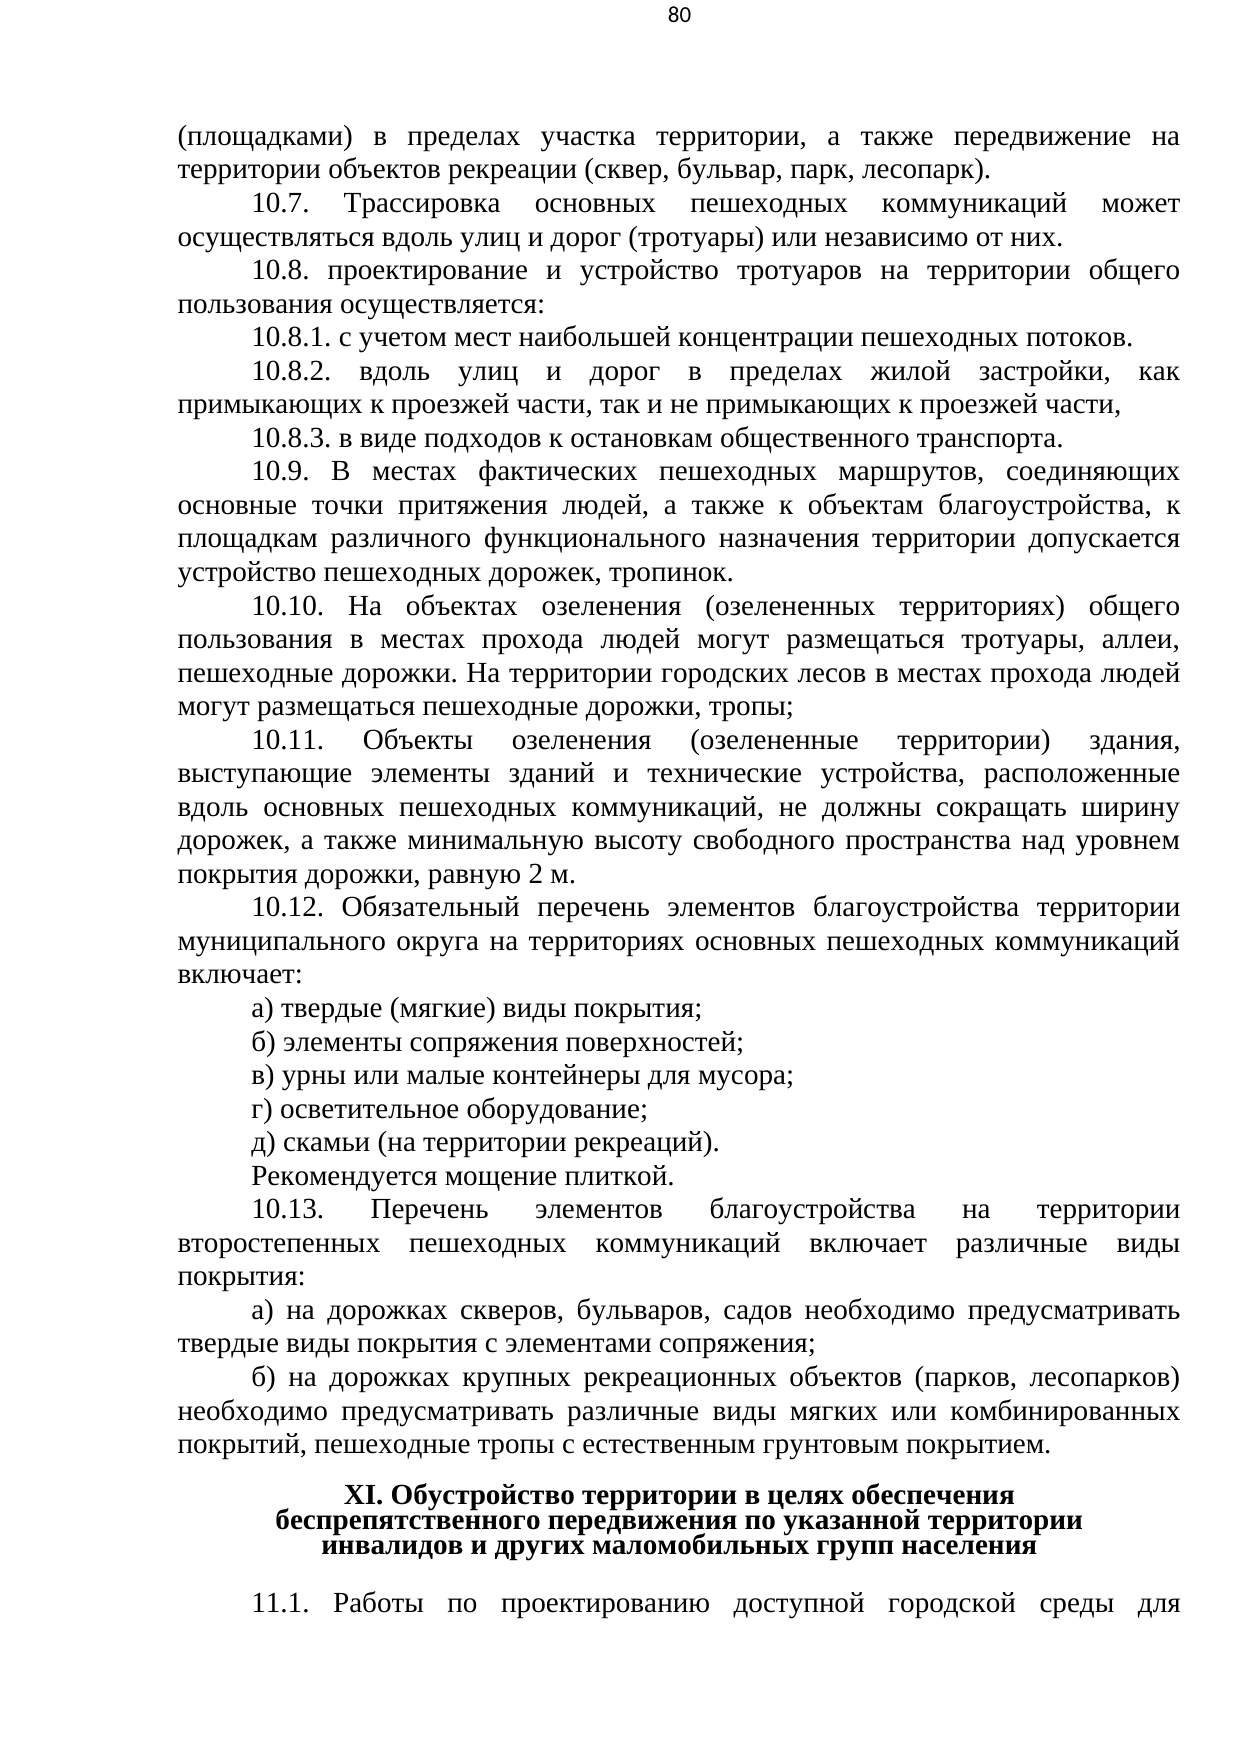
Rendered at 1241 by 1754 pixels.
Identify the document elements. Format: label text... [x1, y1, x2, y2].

title инвалидов и других маломобильных групп населения [177, 1535, 1181, 1560]
text 10.10. На объектах озеленения (озелененных территориях) общего пользования в местах прохода людей могут размещаться тротуары, аллеи, пешеходные дорожки. На территории городских лесов в местах прохода людей могут размещаться пешеходные дорожки, тропы; [177, 588, 1181, 722]
text 10.7. Трассировка основных пешеходных коммуникаций может осуществляться вдоль улиц и дорог (тротуары) или независимо от них. [177, 185, 1181, 252]
title XI. Обустройство территории в целях обеспечения [177, 1485, 1181, 1510]
text г) осветительное оборудование; [177, 1091, 1181, 1124]
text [177, 118, 1181, 185]
text 10.9. В местах фактических пешеходных маршрутов, соединяющих основные точки притяжения людей, а также к объектам благоустройства, к площадкам различного функционального назначения территории допускается устройство пешеходных дорожек, тропинок. [177, 453, 1181, 588]
text в) урны или малые контейнеры для мусора; [177, 1057, 1181, 1091]
text д) скамьи (на территории рекреаций). [177, 1124, 1181, 1158]
text 10.11. Объекты озеленения (озелененные территории) здания, выступающие элементы зданий и технические устройства, расположенные вдоль основных пешеходных коммуникаций, не должны сокращать ширину дорожек, а также минимальную высоту свободного пространства над уровнем покрытия дорожки, равную 2 м. [177, 722, 1181, 889]
text а) твердые (мягкие) виды покрытия; [177, 990, 1181, 1024]
text 10.8.1. с учетом мест наибольшей концентрации пешеходных потоков. [177, 319, 1181, 353]
title беспрепятственного передвижения по указанной территории [177, 1510, 1181, 1535]
text а) на дорожках скверов, бульваров, садов необходимо предусматривать твердые виды покрытия с элементами сопряжения; [177, 1292, 1181, 1359]
text Рекомендуется мощение плиткой. [177, 1158, 1181, 1191]
text 10.12. Обязательный перечень элементов благоустройства территории муниципального округа на территориях основных пешеходных коммуникаций включает: [177, 889, 1181, 990]
text 10.13. Перечень элементов благоустройства на территории второстепенных пешеходных коммуникаций включает различные виды покрытия: [177, 1191, 1181, 1292]
text б) элементы сопряжения поверхностей; [177, 1024, 1181, 1057]
text 10.8.2. вдоль улиц и дорог в пределах жилой застройки, как примыкающих к проезжей части, так и не примыкающих к проезжей части, [177, 353, 1181, 420]
text 10.8. проектирование и устройство тротуаров на территории общего пользования осуществляется: [177, 252, 1181, 319]
text б) на дорожках крупных рекреационных объектов (парков, лесопарков) необходимо предусматривать различные виды мягких или комбинированных покрытий, пешеходные тропы с естественным грунтовым покрытием. [177, 1359, 1181, 1460]
text 10.8.3. в виде подходов к остановкам общественного транспорта. [177, 420, 1181, 453]
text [177, 1585, 1181, 1618]
